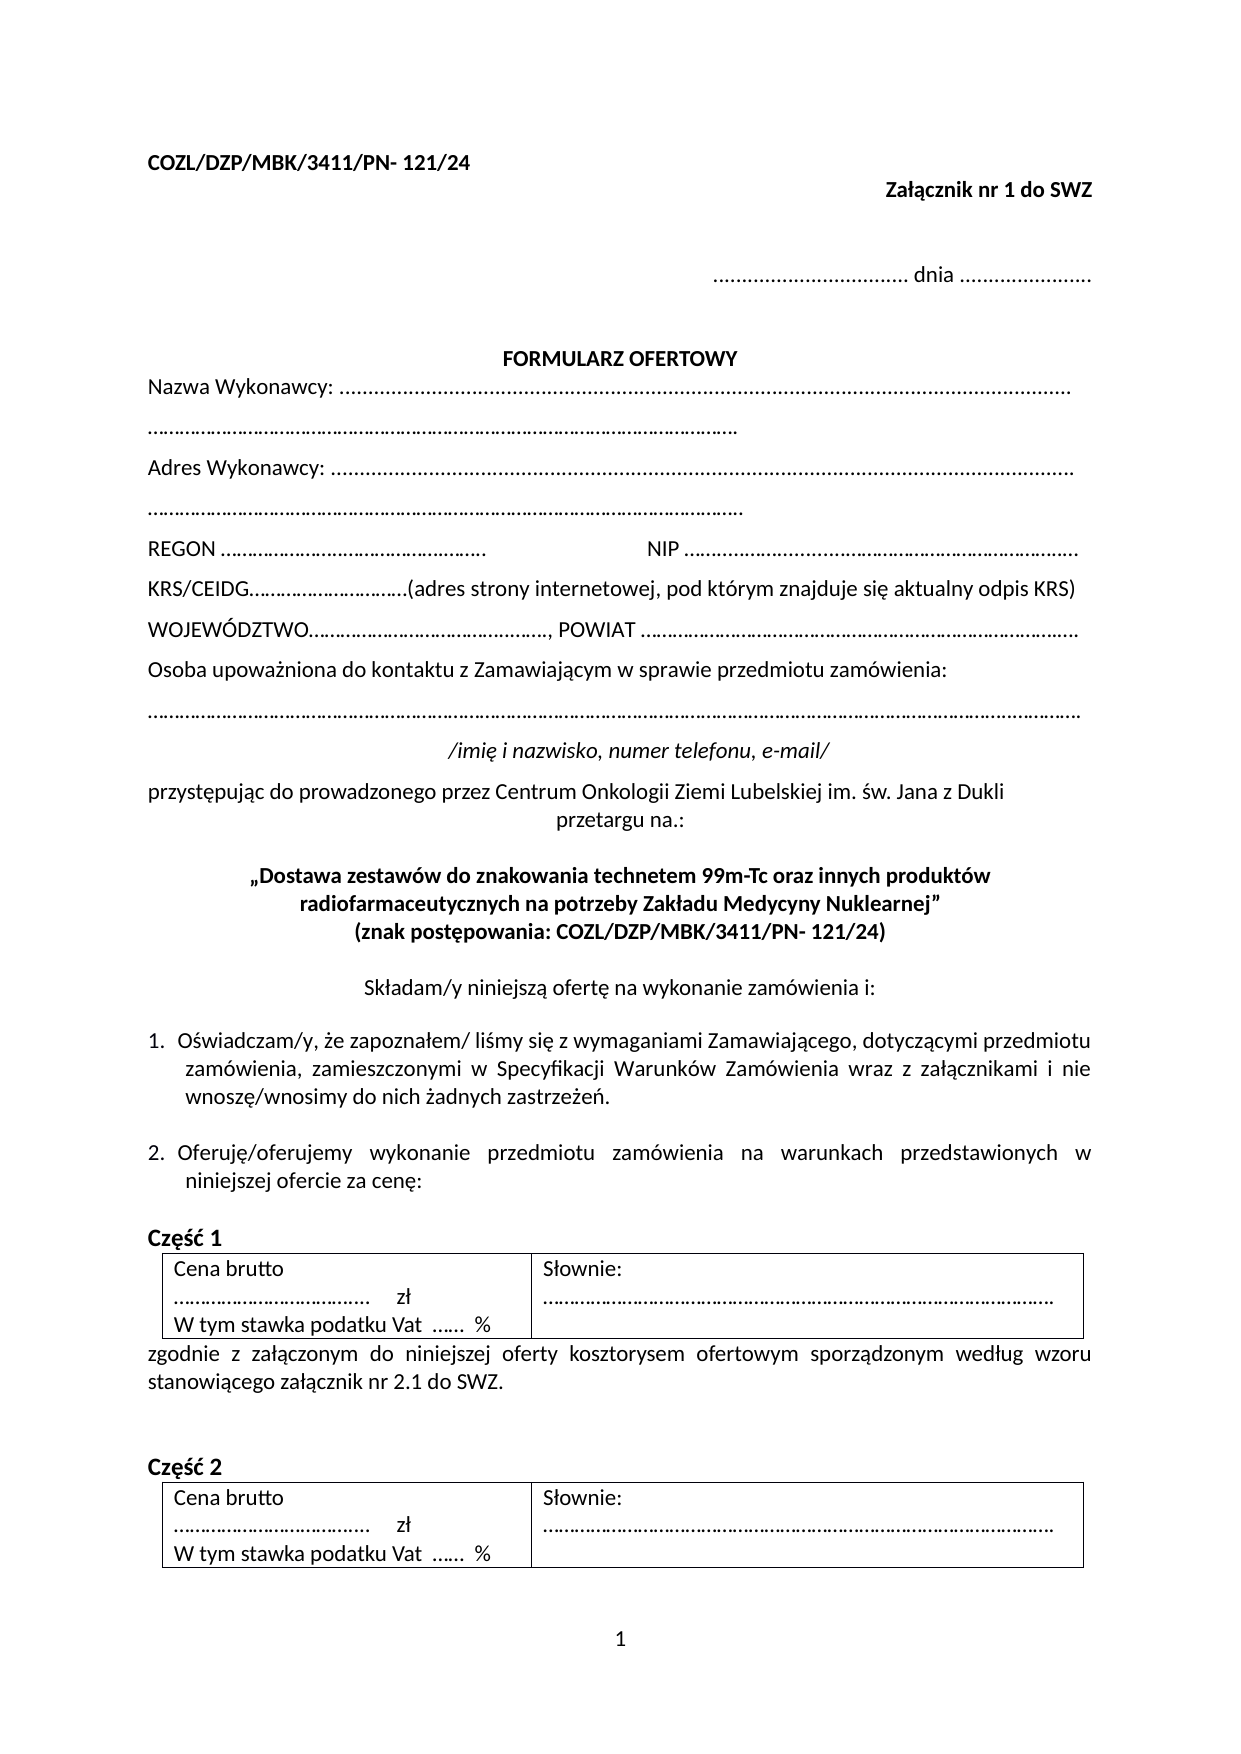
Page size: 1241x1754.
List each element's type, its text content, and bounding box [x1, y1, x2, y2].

text REGON …………………..……………….…….. NIP …….....……............…………………………………..… [148, 534, 1093, 562]
text Adres Wykonawcy: ................................................................................................................................. [148, 453, 1093, 481]
table_header Cena brutto …………………………….... zł W tym stawka podatku Vat …… % [163, 1483, 531, 1567]
text WOJEWÓDZTWO………………………………..……., POWIAT …………………………………………………………………….…. [148, 615, 1093, 643]
text „Dostawa zestawów do znakowania technetem 99m-Tc oraz innych produktów radiofarmaceutycznych na potrzeby Zakładu Medycyny Nuklearnej” [148, 861, 1093, 917]
text KRS/CEIDG…………………………(adres strony internetowej, pod którym znajduje się aktualny odpis KRS) [148, 574, 1093, 602]
text Składam/y niniejszą ofertę na wykonanie zamówienia i: [148, 973, 1093, 1001]
text Nazwa Wykonawcy: ............................................................................................................................... [148, 372, 1093, 400]
text Załącznik nr 1 do SWZ [148, 176, 1093, 204]
text .................................. dnia ....................... [148, 260, 1093, 288]
text przetargu na.: [148, 805, 1093, 833]
list Oferuję/oferujemy wykonanie przedmiotu zamówienia na warunkach przedstawionych w niniejszej ofercie za cenę: [148, 1138, 1093, 1194]
text COZL/DZP/MBK/3411/PN- 121/24 [148, 148, 1093, 176]
text zgodnie z załączonym do niniejszej oferty kosztorysem ofertowym sporządzonym według wzoru stanowiącego załącznik nr 2.1 do SWZ. [148, 1339, 1093, 1395]
table_header Cena brutto …………………………….... zł W tym stawka podatku Vat …… % [163, 1254, 531, 1338]
text Część 1 [148, 1222, 1093, 1253]
text przystępując do prowadzonego przez Centrum Onkologii Ziemi Lubelskiej im. św. Jana z Dukli [148, 777, 1093, 805]
text ………………………………………………………………………………………………………………………………………………..…………. [148, 696, 1093, 724]
text /imię i nazwisko, numer telefonu, e-mail/ [185, 736, 1093, 764]
text ………………………………………………………………………………………………….. [148, 493, 1093, 521]
text …………………………………………………………………………………………………. [148, 412, 1093, 440]
text Część 2 [148, 1451, 1093, 1482]
text (znak postępowania: COZL/DZP/MBK/3411/PN- 121/24) [148, 917, 1093, 945]
list Oświadczam/y, że zapoznałem/ liśmy się z wymaganiami Zamawiającego, dotyczącymi przedmiotu zamówienia, zamieszczonymi w Specyfikacji Warunków Zamówienia wraz z załącznikami i nie wnoszę/wnosimy do nich żadnych zastrzeżeń. [148, 1026, 1093, 1110]
table_header Słownie: ……………………………………………………………………………………. [532, 1254, 1083, 1338]
text FORMULARZ OFERTOWY [148, 344, 1093, 372]
text Osoba upoważniona do kontaktu z Zamawiającym w sprawie przedmiotu zamówienia: [148, 655, 1093, 683]
table_header Słownie: ……………………………………………………………………………………. [532, 1483, 1083, 1567]
